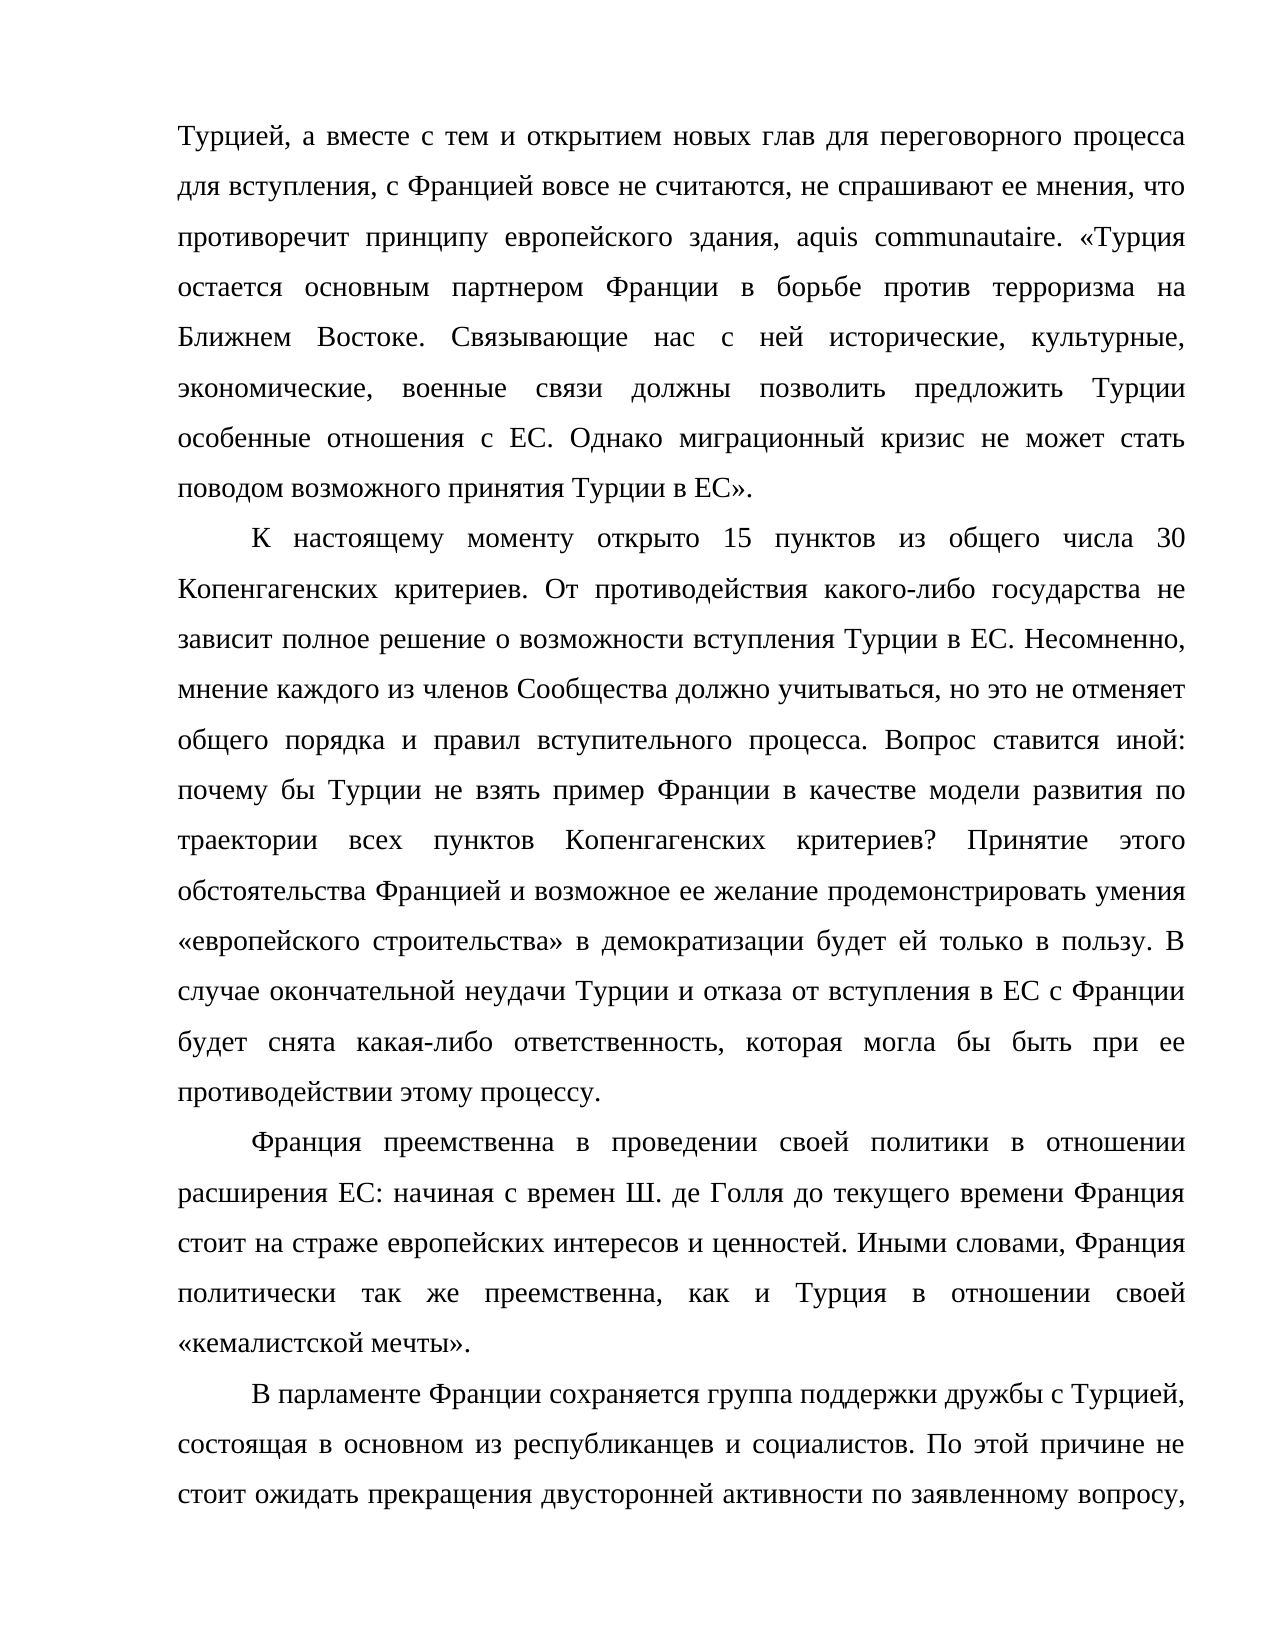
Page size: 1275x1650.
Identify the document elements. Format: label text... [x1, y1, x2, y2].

text К настоящему моменту открыто 15 пунктов из общего числа 30 Копенгагенских критериев. От противодействия какого-либо государства не зависит полное решение о возможности вступления Турции в ЕС. Несомненно, мнение каждого из членов Сообщества должно учитываться, но это не отменяет общего порядка и правил вступительного процесса. Вопрос ставится иной: почему бы Турции не взять пример Франции в качестве модели развития по траектории всех пунктов Копенгагенских критериев? Принятие этого обстоятельства Францией и возможное ее желание продемонстрировать умения «европейского строительства» в демократизации будет ей только в пользу. В случае окончательной неудачи Турции и отказа от вступления в ЕС с Франции будет снята какая-либо ответственность, которая могла бы быть при ее противодействии этому процессу. [177, 521, 1186, 1108]
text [177, 1376, 1186, 1510]
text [177, 118, 1186, 504]
text Франция преемственна в проведении своей политики в отношении расширения ЕС: начиная с времен Ш. де Голля до текущего времени Франция стоит на страже европейских интересов и ценностей. Иными словами, Франция политически так же преемственна, как и Турция в отношении своей «кемалистской мечты». [177, 1124, 1186, 1359]
